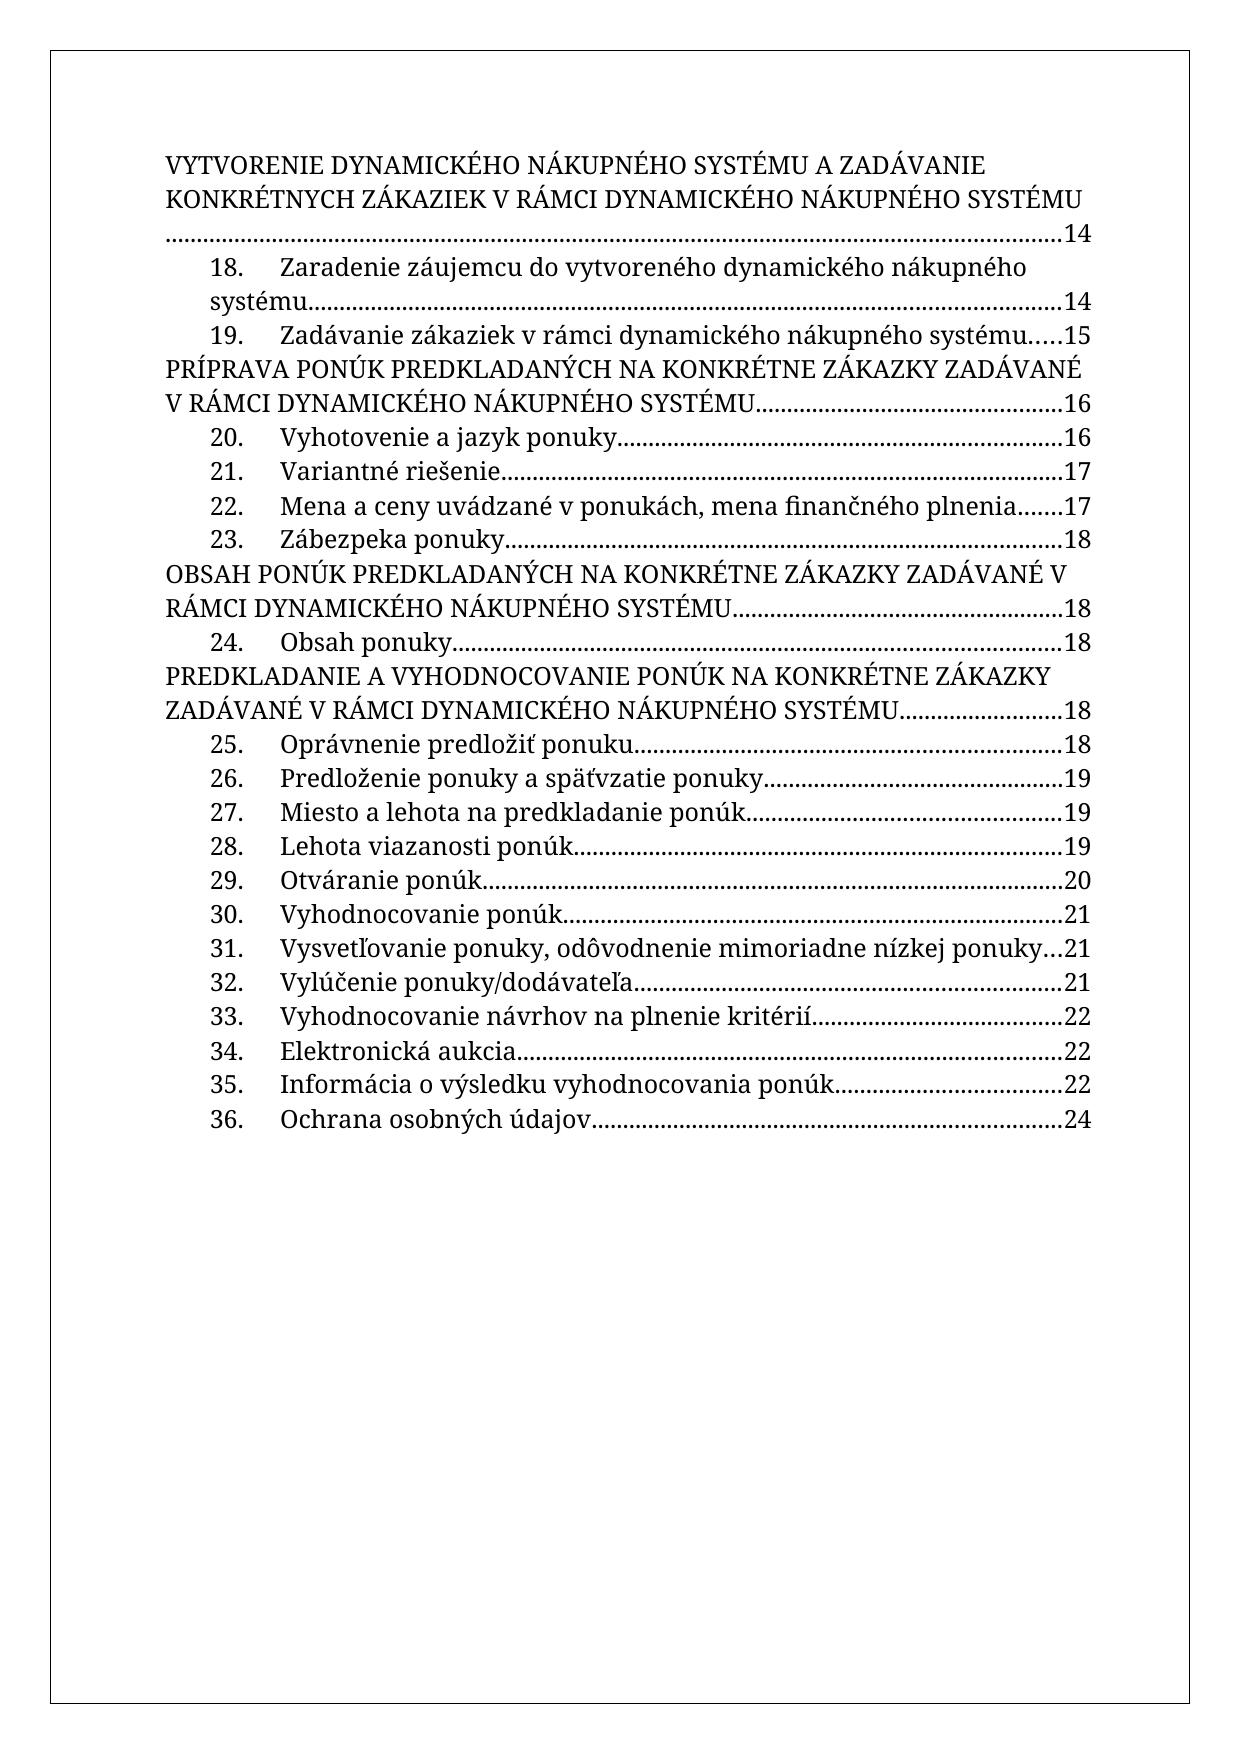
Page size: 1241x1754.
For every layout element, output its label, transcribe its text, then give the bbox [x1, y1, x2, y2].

text 31. Vysvetľovanie ponuky, odôvodnenie mimoriadne nízkej ponuky 21 [209, 931, 1093, 965]
text PREDKLADANIE A VYHODNOCOVANIE PONÚK NA KONKRÉTNE ZÁKAZKY ZADÁVANÉ V RÁMCI DYNAMICKÉHO NÁKUPNÉHO SYSTÉMU 18 [165, 658, 1093, 727]
text OBSAH PONÚK PREDKLADANÝCH NA KONKRÉTNE ZÁKAZKY ZADÁVANÉ V RÁMCI DYNAMICKÉHO NÁKUPNÉHO SYSTÉMU 18 [165, 556, 1093, 624]
text 35. Informácia o výsledku vyhodnocovania ponúk 22 [209, 1067, 1093, 1101]
text 18. Zaradenie záujemcu do vytvoreného dynamického nákupného systému 14 [209, 250, 1093, 318]
text 27. Miesto a lehota na predkladanie ponúk 19 [209, 795, 1093, 829]
text 28. Lehota viazanosti ponúk 19 [209, 829, 1093, 863]
text 29. Otváranie ponúk 20 [209, 863, 1093, 897]
text 26. Predloženie ponuky a späťvzatie ponuky 19 [209, 761, 1093, 795]
text 34. Elektronická aukcia 22 [209, 1033, 1093, 1067]
text 20. Vyhotovenie a jazyk ponuky 16 [209, 420, 1093, 454]
text 33. Vyhodnocovanie návrhov na plnenie kritérií 22 [209, 999, 1093, 1033]
text 22. Mena a ceny uvádzané v ponukách, mena finančného plnenia 17 [209, 488, 1093, 522]
text 36. Ochrana osobných údajov 24 [209, 1101, 1093, 1135]
text 24. Obsah ponuky 18 [209, 624, 1093, 658]
text 30. Vyhodnocovanie ponúk 21 [209, 897, 1093, 931]
text 19. Zadávanie zákaziek v rámci dynamického nákupného systému 15 [209, 318, 1093, 352]
text 25. Oprávnenie predložiť ponuku 18 [209, 727, 1093, 761]
text 23. Zábezpeka ponuky 18 [209, 522, 1093, 556]
text 32. Vylúčenie ponuky/dodávateľa 21 [209, 965, 1093, 999]
text PRÍPRAVA PONÚK PREDKLADANÝCH NA KONKRÉTNE ZÁKAZKY ZADÁVANÉ V RÁMCI DYNAMICKÉHO NÁKUPNÉHO SYSTÉMU 16 [165, 352, 1093, 420]
text VYTVORENIE DYNAMICKÉHO NÁKUPNÉHO SYSTÉMU A ZADÁVANIE KONKRÉTNYCH ZÁKAZIEK V RÁMCI DYNAMICKÉHO NÁKUPNÉHO SYSTÉMU 14 [165, 147, 1093, 250]
text 21. Variantné riešenie 17 [209, 454, 1093, 488]
